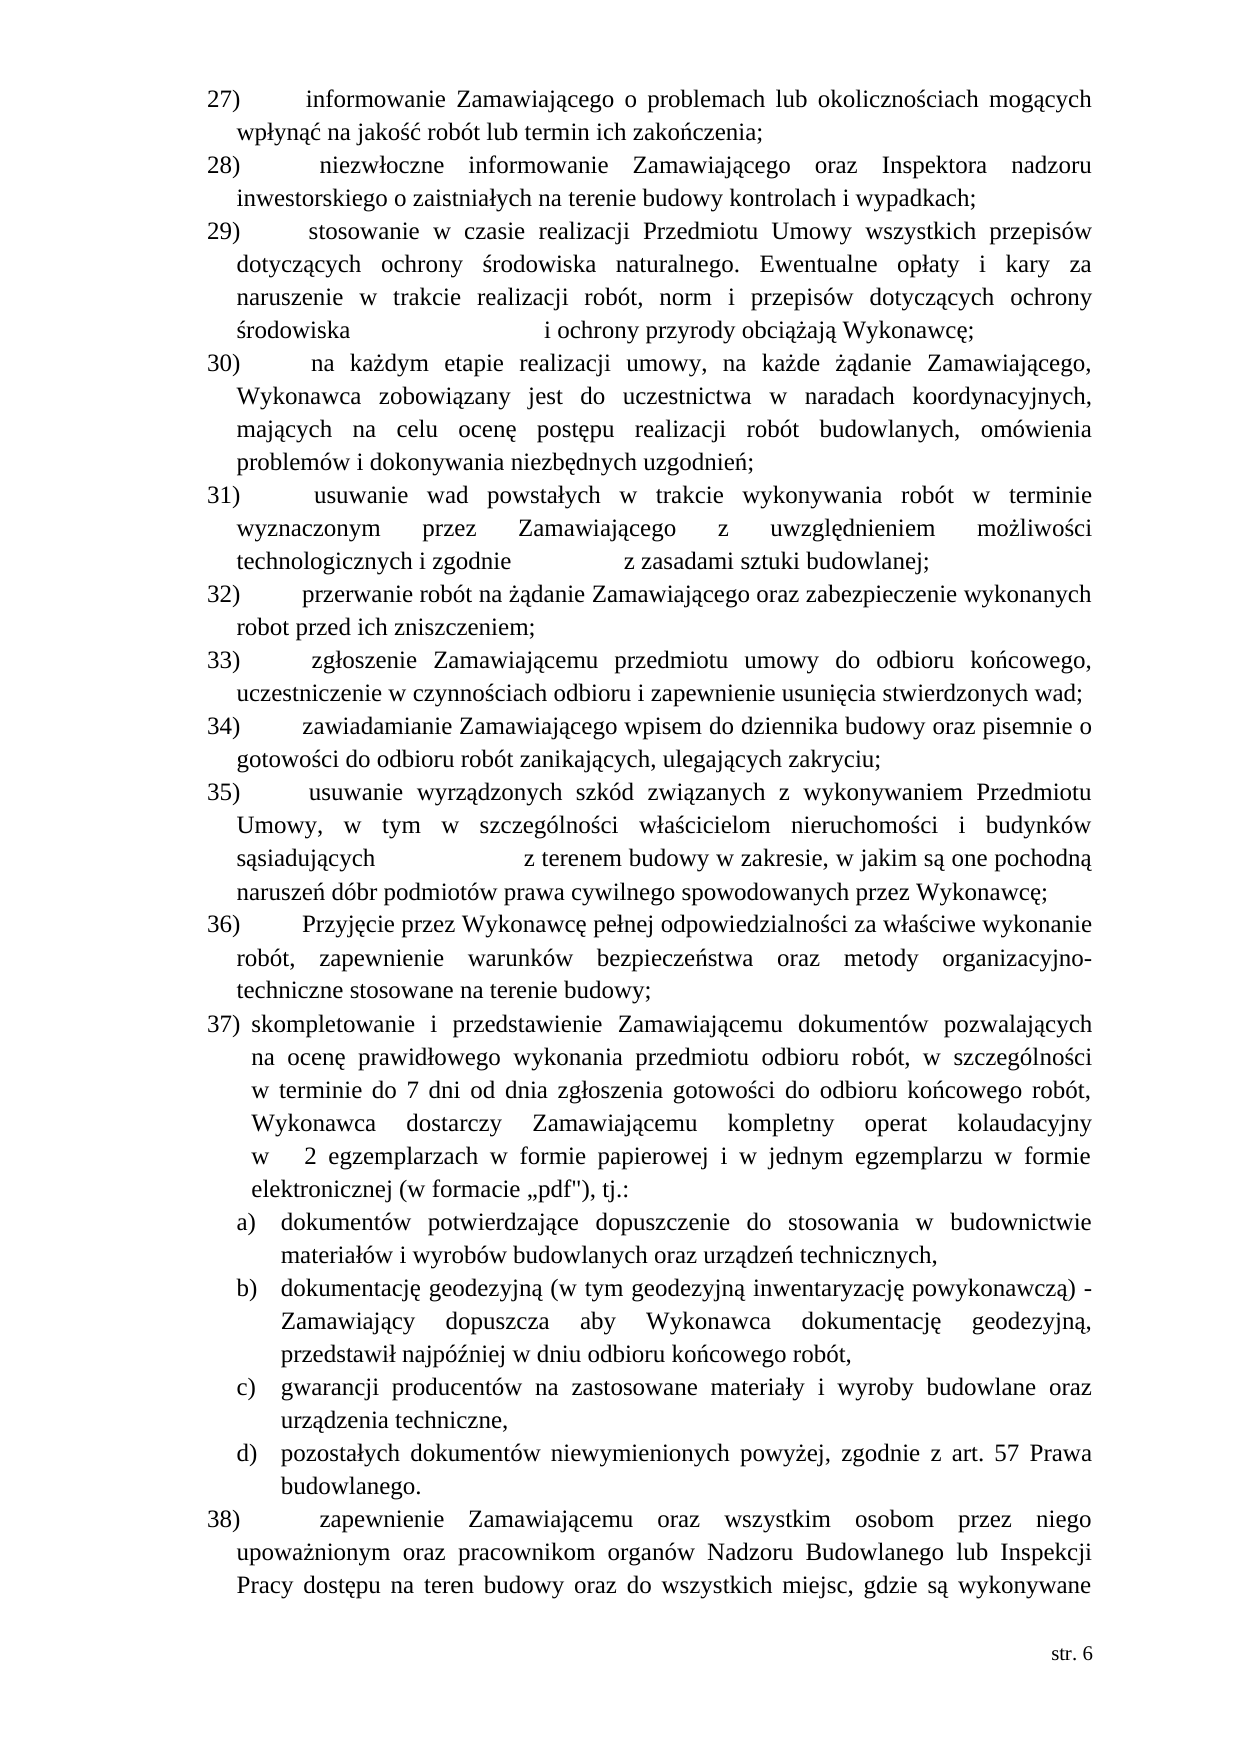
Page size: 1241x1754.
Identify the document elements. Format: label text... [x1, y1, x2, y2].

title dokumentację geodezyjną (w tym geodezyjną inwentaryzację powykonawczą) - Zamawiający dopuszcza aby Wykonawca dokumentację geodezyjną, przedstawił najpóźniej w dniu odbioru końcowego robót, [236, 1273, 1092, 1368]
title gwarancji producentów na zastosowane materiały i wyroby budowlane oraz urządzenia techniczne, [236, 1372, 1092, 1434]
title dokumentów potwierdzające dopuszczenie do stosowania w budownictwie materiałów i wyrobów budowlanych oraz urządzeń technicznych, [236, 1207, 1092, 1268]
title usuwanie wad powstałych w trakcie wykonywania robót w terminie wyznaczonym przez Zamawiającego z uwzględnieniem możliwości technologicznych i zgodnie z zasadami sztuki budowlanej; [207, 480, 1092, 575]
title Przyjęcie przez Wykonawcę pełnej odpowiedzialności za właściwe wykonanie robót, zapewnienie warunków bezpieczeństwa oraz metody organizacyjno-techniczne stosowane na terenie budowy; [207, 909, 1092, 1004]
title przerwanie robót na żądanie Zamawiającego oraz zabezpieczenie wykonanych robot przed ich zniszczeniem; [207, 579, 1092, 641]
title usuwanie wyrządzonych szkód związanych z wykonywaniem Przedmiotu Umowy, w tym w szczególności właścicielom nieruchomości i budynków sąsiadujących z terenem budowy w zakresie, w jakim są one pochodną naruszeń dóbr podmiotów prawa cywilnego spowodowanych przez Wykonawcę; [207, 777, 1092, 905]
title na każdym etapie realizacji umowy, na każde żądanie Zamawiającego, Wykonawca zobowiązany jest do uczestnictwa w naradach koordynacyjnych, mających na celu ocenę postępu realizacji robót budowlanych, omówienia problemów i dokonywania niezbędnych uzgodnień; [207, 348, 1092, 476]
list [207, 1504, 1092, 1599]
title stosowanie w czasie realizacji Przedmiotu Umowy wszystkich przepisów dotyczących ochrony środowiska naturalnego. Ewentualne opłaty i kary za naruszenie w trakcie realizacji robót, norm i przepisów dotyczących ochrony środowiska i ochrony przyrody obciążają Wykonawcę; [207, 216, 1092, 344]
title skompletowanie i przedstawienie Zamawiającemu dokumentów pozwalających na ocenę prawidłowego wykonania przedmiotu odbioru robót, w szczególności w terminie do 7 dni od dnia zgłoszenia gotowości do odbioru końcowego robót, Wykonawca dostarczy Zamawiającemu kompletny operat kolaudacyjny w 2 egzemplarzach w formie papierowej i w jednym egzemplarzu w formie elektronicznej (w formacie „pdf"), tj.: [207, 1009, 1092, 1202]
title zgłoszenie Zamawiającemu przedmiotu umowy do odbioru końcowego, uczestniczenie w czynnościach odbioru i zapewnienie usunięcia stwierdzonych wad; [207, 645, 1092, 707]
title pozostałych dokumentów niewymienionych powyżej, zgodnie z art. 57 Prawa budowlanego. [236, 1438, 1092, 1500]
title informowanie Zamawiającego o problemach lub okolicznościach mogących wpłynąć na jakość robót lub termin ich zakończenia; [207, 84, 1092, 146]
title zawiadamianie Zamawiającego wpisem do dziennika budowy oraz pisemnie o gotowości do odbioru robót zanikających, ulegających zakryciu; [207, 711, 1092, 773]
title niezwłoczne informowanie Zamawiającego oraz Inspektora nadzoru inwestorskiego o zaistniałych na terenie budowy kontrolach i wypadkach; [207, 150, 1092, 212]
